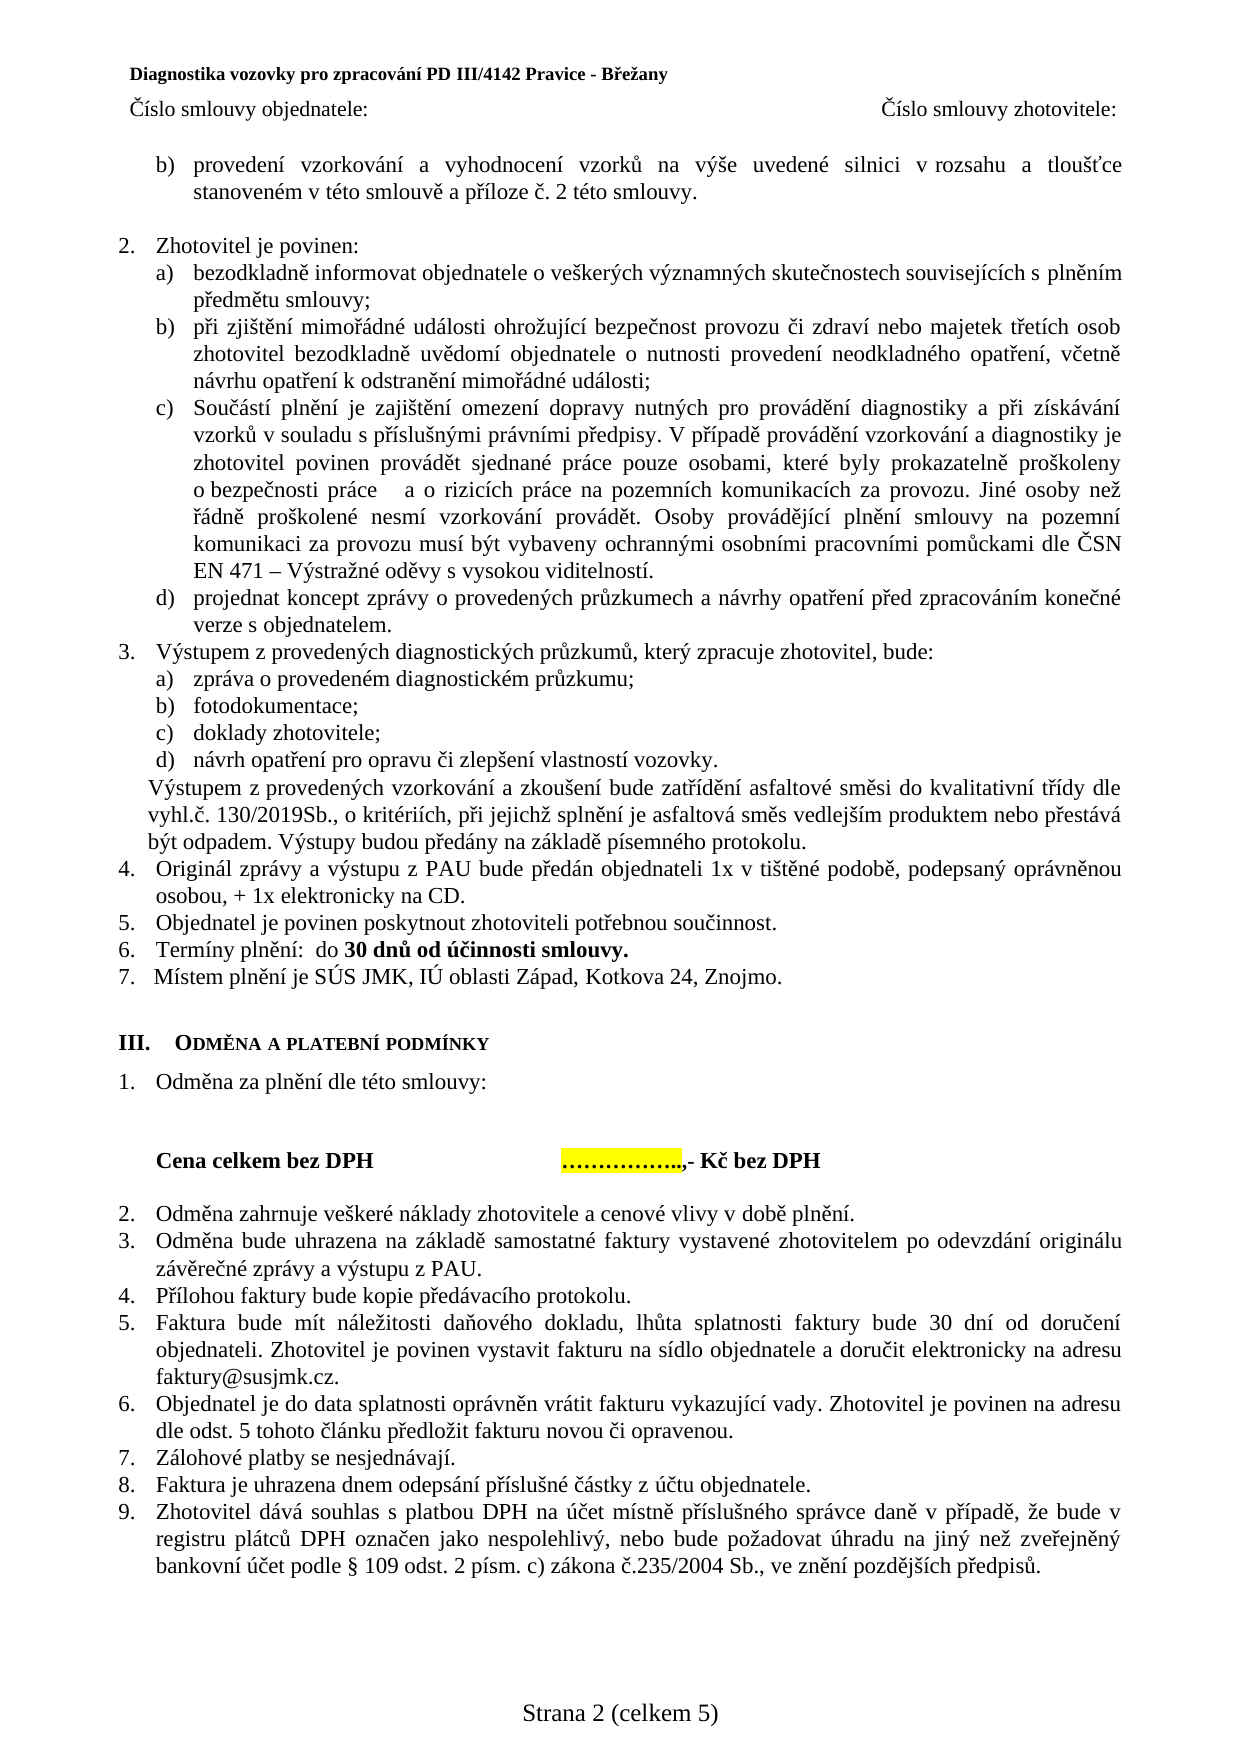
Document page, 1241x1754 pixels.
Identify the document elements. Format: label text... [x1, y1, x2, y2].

list Zhotovitel je povinen: [118, 232, 1122, 259]
text Cena celkem bez DPH ……………..,- Kč bez DPH [156, 1147, 1122, 1173]
list bezodkladně informovat objednatele o veškerých významných skutečnostech souvisejících s plněním předmětu smlouvy; [156, 259, 1122, 313]
list při zjištění mimořádné události ohrožující bezpečnost provozu či zdraví nebo majetek třetích osob zhotovitel bezodkladně uvědomí objednatele o nutnosti provedení neodkladného opatření, včetně návrhu opatření k odstranění mimořádné události; [156, 313, 1122, 394]
list Termíny plnění: do 30 dnů od účinnosti smlouvy. [118, 936, 1122, 963]
list zpráva o provedeném diagnostickém průzkumu; [156, 665, 1122, 692]
list doklady zhotovitele; [156, 719, 1122, 746]
list provedení vzorkování a vyhodnocení vzorků na výše uvedené silnici v rozsahu a tloušťce stanoveném v této smlouvě a příloze č. 2 této smlouvy. [156, 150, 1122, 204]
list Objednatel je do data splatnosti oprávněn vrátit fakturu vykazující vady. Zhotovitel je povinen na adresu dle odst. 5 tohoto článku předložit fakturu novou či opravenou. [118, 1390, 1122, 1444]
list Zálohové platby se nesjednávají. [118, 1444, 1122, 1471]
list Výstupem z provedených diagnostických průzkumů, který zpracuje zhotovitel, bude: [118, 638, 1122, 665]
list Místem plnění je SÚS JMK, IÚ oblasti Západ, Kotkova 24, Znojmo. [118, 963, 1122, 990]
list návrh opatření pro opravu či zlepšení vlastností vozovky. [156, 746, 1122, 773]
list Zhotovitel dává souhlas s platbou DPH na účet místně příslušného správce daně v případě, že bude v registru plátců DPH označen jako nespolehlivý, nebo bude požadovat úhradu na jiný než zveřejněný bankovní účet podle § 109 odst. 2 písm. c) zákona č.235/2004 Sb., ve znění pozdějších předpisů. [118, 1498, 1122, 1579]
list fotodokumentace; [156, 692, 1122, 719]
list Odměna za plnění dle této smlouvy: [118, 1068, 1122, 1094]
list Odměna a platební podmínky [118, 1029, 1122, 1055]
list Odměna zahrnuje veškeré náklady zhotovitele a cenové vlivy v době plnění. [118, 1200, 1122, 1227]
list Odměna bude uhrazena na základě samostatné faktury vystavené zhotovitelem po odevzdání originálu závěrečné zprávy a výstupu z PAU. [118, 1227, 1122, 1281]
list projednat koncept zprávy o provedených průzkumech a návrhy opatření před zpracováním konečné verze s objednatelem. [156, 584, 1122, 638]
list Faktura bude mít náležitosti daňového dokladu, lhůta splatnosti faktury bude 30 dní od doručení objednateli. Zhotovitel je povinen vystavit fakturu na sídlo objednatele a doručit elektronicky na adresu faktury@susjmk.cz. [118, 1308, 1122, 1390]
list Faktura je uhrazena dnem odepsání příslušné částky z účtu objednatele. [118, 1471, 1122, 1498]
list Přílohou faktury bude kopie předávacího protokolu. [118, 1281, 1122, 1308]
list Originál zprávy a výstupu z PAU bude předán objednateli 1x v tištěné podobě, podepsaný oprávněnou osobou, + 1x elektronicky na CD. [118, 854, 1122, 909]
list Objednatel je povinen poskytnout zhotoviteli potřebnou součinnost. [118, 909, 1122, 936]
text Výstupem z provedených vzorkování a zkoušení bude zatřídění asfaltové směsi do kvalitativní třídy dle vyhl.č. 130/2019Sb., o kritériích, při jejichž splnění je asfaltová směs vedlejším produktem nebo přestává být odpadem. Výstupy budou předány na základě písemného protokolu. [148, 773, 1122, 854]
list Součástí plnění je zajištění omezení dopravy nutných pro provádění diagnostiky a při získávání vzorků v souladu s příslušnými právními předpisy. V případě provádění vzorkování a diagnostiky je zhotovitel povinen provádět sjednané práce pouze osobami, které byly prokazatelně proškoleny o bezpečnosti práce a o rizicích práce na pozemních komunikacích za provozu. Jiné osoby než řádně proškolené nesmí vzorkování provádět. Osoby provádějící plnění smlouvy na pozemní komunikaci za provozu musí být vybaveny ochrannými osobními pracovními pomůckami dle ČSN EN 471 – Výstražné oděvy s vysokou viditelností. [156, 394, 1122, 584]
